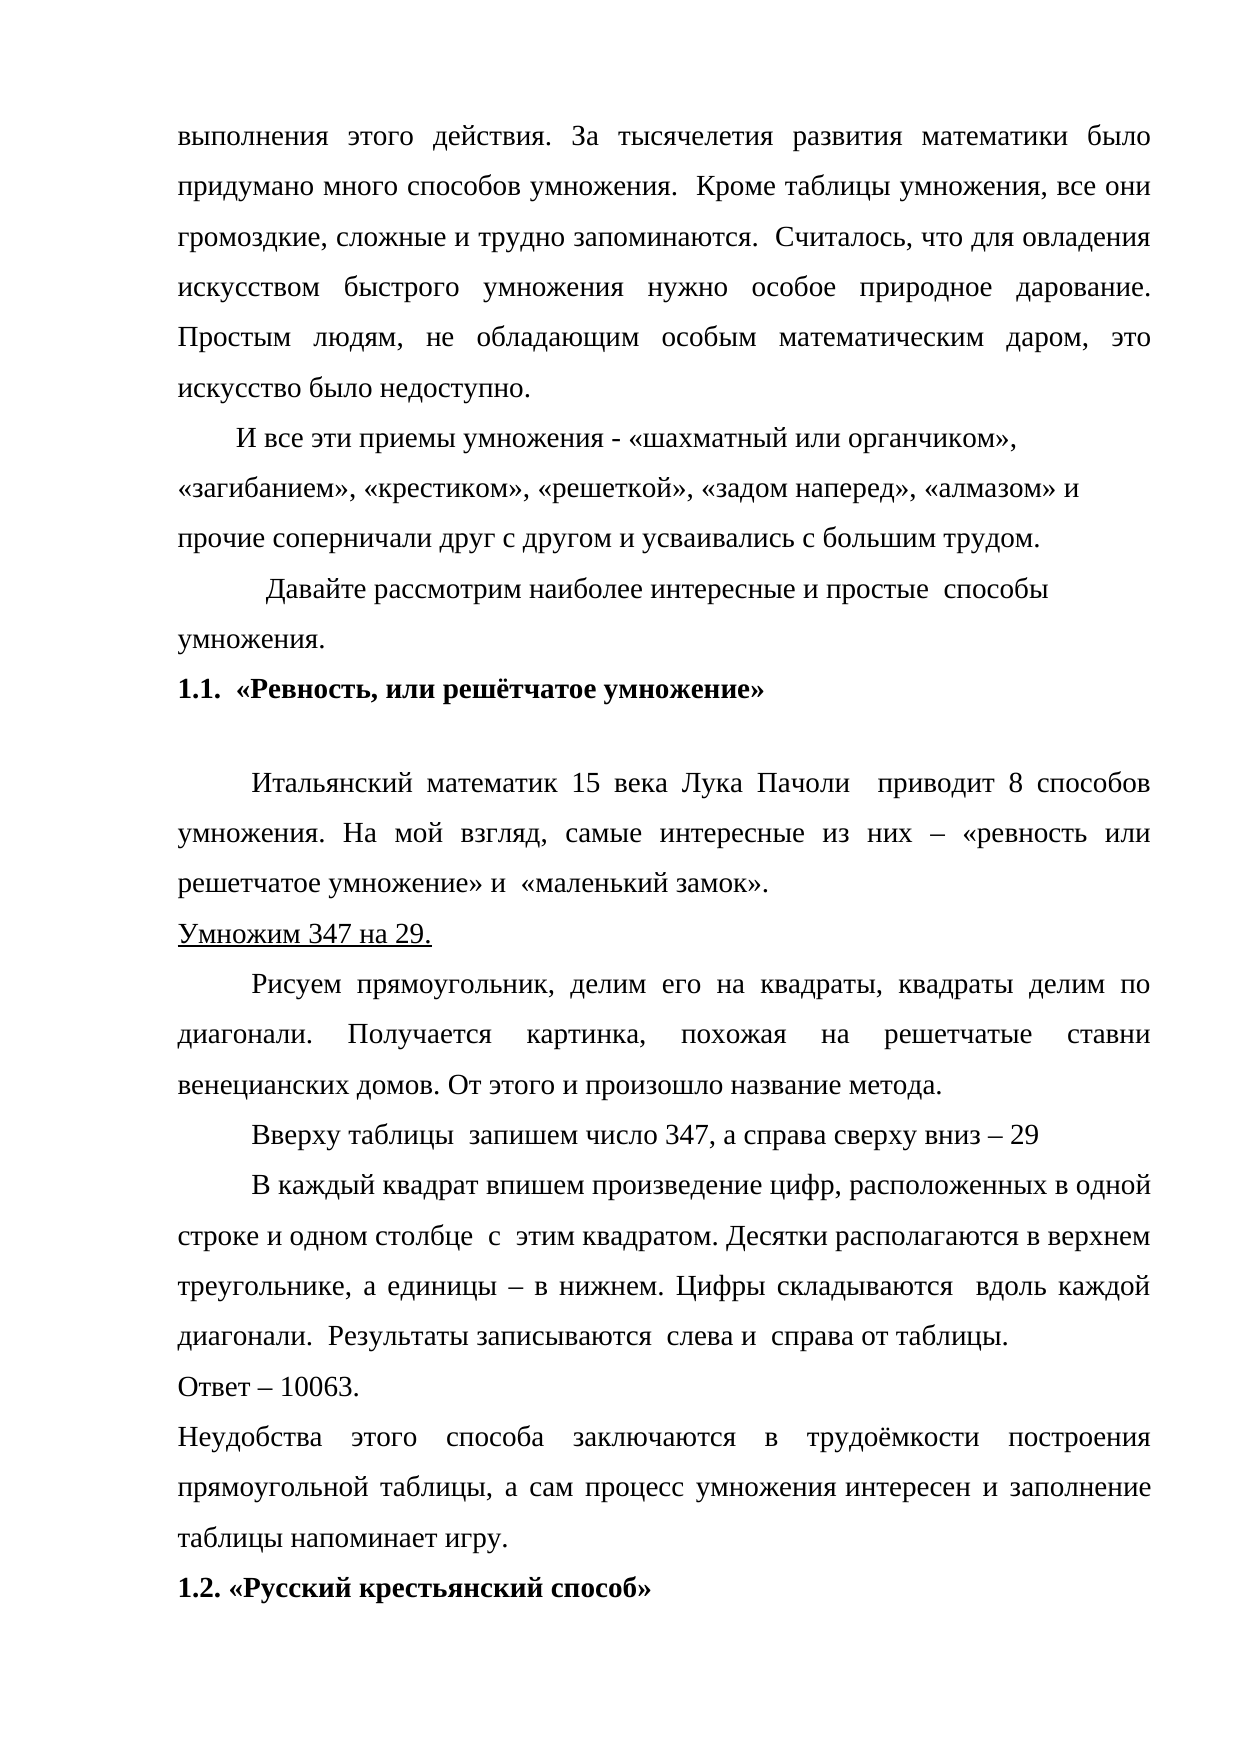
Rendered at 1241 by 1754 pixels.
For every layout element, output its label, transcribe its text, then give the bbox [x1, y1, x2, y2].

text И все эти приемы умножения - «шахматный или органчиком», «загибанием», «крестиком», «решеткой», «задом наперед», «алмазом» и прочие соперничали друг с другом и усваивались с большим трудом. [177, 420, 1152, 554]
text Неудобства этого способа заключаются в трудоёмкости построения прямоугольной таблицы, а сам процесс умножения интересен и заполнение таблицы напоминает игру. [177, 1419, 1152, 1553]
text Давайте рассмотрим наиболее интересные и простые способы умножения. [177, 571, 1152, 655]
text Ответ – 10063. [177, 1369, 1152, 1402]
text 1.2. «Русский крестьянский способ» [177, 1570, 1152, 1603]
text 1.1. «Ревность, или решётчатое умножение» [177, 672, 1152, 705]
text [177, 118, 1152, 403]
text Умножим 347 на 29. [177, 916, 1152, 949]
text Рисуем прямоугольник, делим его на квадраты, квадраты делим по диагонали. Получается картинка, похожая на решетчатые ставни венецианских домов. От этого и произошло название метода. [177, 966, 1152, 1100]
text В каждый квадрат впишем произведение цифр, расположенных в одной строке и одном столбце с этим квадратом. Десятки располагаются в верхнем треугольнике, а единицы – в нижнем. Цифры складываются вдоль каждой диагонали. Результаты записываются слева и справа от таблицы. [177, 1167, 1152, 1352]
text Вверху таблицы запишем число 347, а справа сверху вниз – 29 [177, 1117, 1152, 1151]
text Итальянский математик 15 века Лука Пачоли приводит 8 способов умножения. На мой взгляд, самые интересные из них – «ревность или решетчатое умножение» и «маленький замок». [177, 765, 1152, 899]
